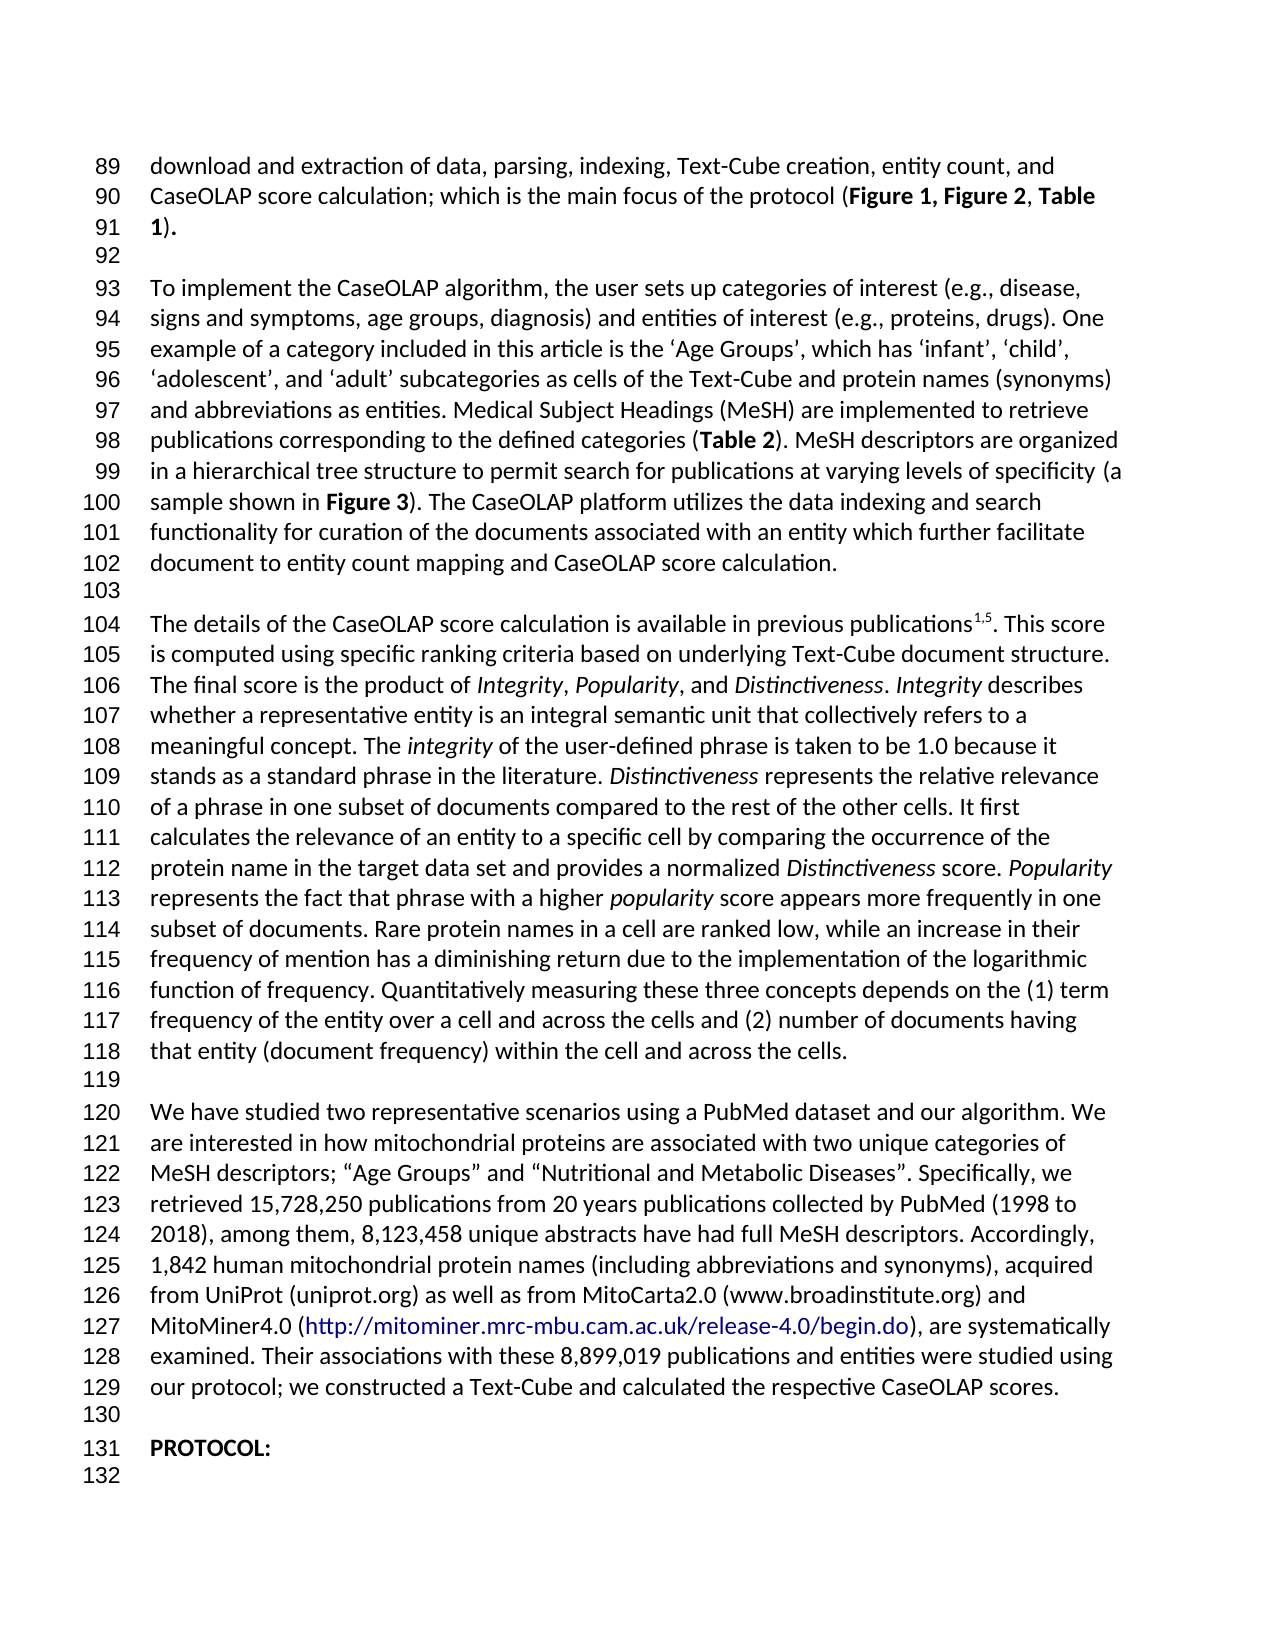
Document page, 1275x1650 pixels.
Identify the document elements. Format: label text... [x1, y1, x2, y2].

text PROTOCOL: [150, 1432, 1125, 1462]
text The details of the CaseOLAP score calculation is available in previous publications1,5. This score is computed using specific ranking criteria based on underlying Text-Cube document structure. The final score is the product of Integrity, Popularity, and Distinctiveness. Integrity describes whether a representative entity is an integral semantic unit that collectively refers to a meaningful concept. The integrity of the user-defined phrase is taken to be 1.0 because it stands as a standard phrase in the literature. Distinctiveness represents the relative relevance of a phrase in one subset of documents compared to the rest of the other cells. It first calculates the relevance of an entity to a specific cell by comparing the occurrence of the protein name in the target data set and provides a normalized Distinctiveness score. Popularity represents the fact that phrase with a higher popularity score appears more frequently in one subset of documents. Rare protein names in a cell are ranked low, while an increase in their frequency of mention has a diminishing return due to the implementation of the logarithmic function of frequency. Quantitatively measuring these three concepts depends on the (1) term frequency of the entity over a cell and across the cells and (2) number of documents having that entity (document frequency) within the cell and across the cells. [150, 608, 1125, 1066]
text To implement the CaseOLAP algorithm, the user sets up categories of interest (e.g., disease, signs and symptoms, age groups, diagnosis) and entities of interest (e.g., proteins, drugs). One example of a category included in this article is the ‘Age Groups’, which has ‘infant’, ‘child’, ‘adolescent’, and ‘adult’ subcategories as cells of the Text-Cube and protein names (synonyms) and abbreviations as entities. Medical Subject Headings (MeSH) are implemented to retrieve publications corresponding to the defined categories (Table 2). MeSH descriptors are organized in a hierarchical tree structure to permit search for publications at varying levels of specificity (a sample shown in Figure 3). The CaseOLAP platform utilizes the data indexing and search functionality for curation of the documents associated with an entity which further facilitate document to entity count mapping and CaseOLAP score calculation. [150, 272, 1125, 577]
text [150, 150, 1125, 242]
text We have studied two representative scenarios using a PubMed dataset and our algorithm. We are interested in how mitochondrial proteins are associated with two unique categories of MeSH descriptors; “Age Groups” and “Nutritional and Metabolic Diseases”. Specifically, we retrieved 15,728,250 publications from 20 years publications collected by PubMed (1998 to 2018), among them, 8,123,458 unique abstracts have had full MeSH descriptors. Accordingly, 1,842 human mitochondrial protein names (including abbreviations and synonyms), acquired from UniProt (uniprot.org) as well as from MitoCarta2.0 (www.broadinstitute.org) and MitoMiner4.0 (http://mitominer.mrc-mbu.cam.ac.uk/release-4.0/begin.do), are systematically examined. Their associations with these 8,899,019 publications and entities were studied using our protocol; we constructed a Text-Cube and calculated the respective CaseOLAP scores. [150, 1096, 1125, 1401]
